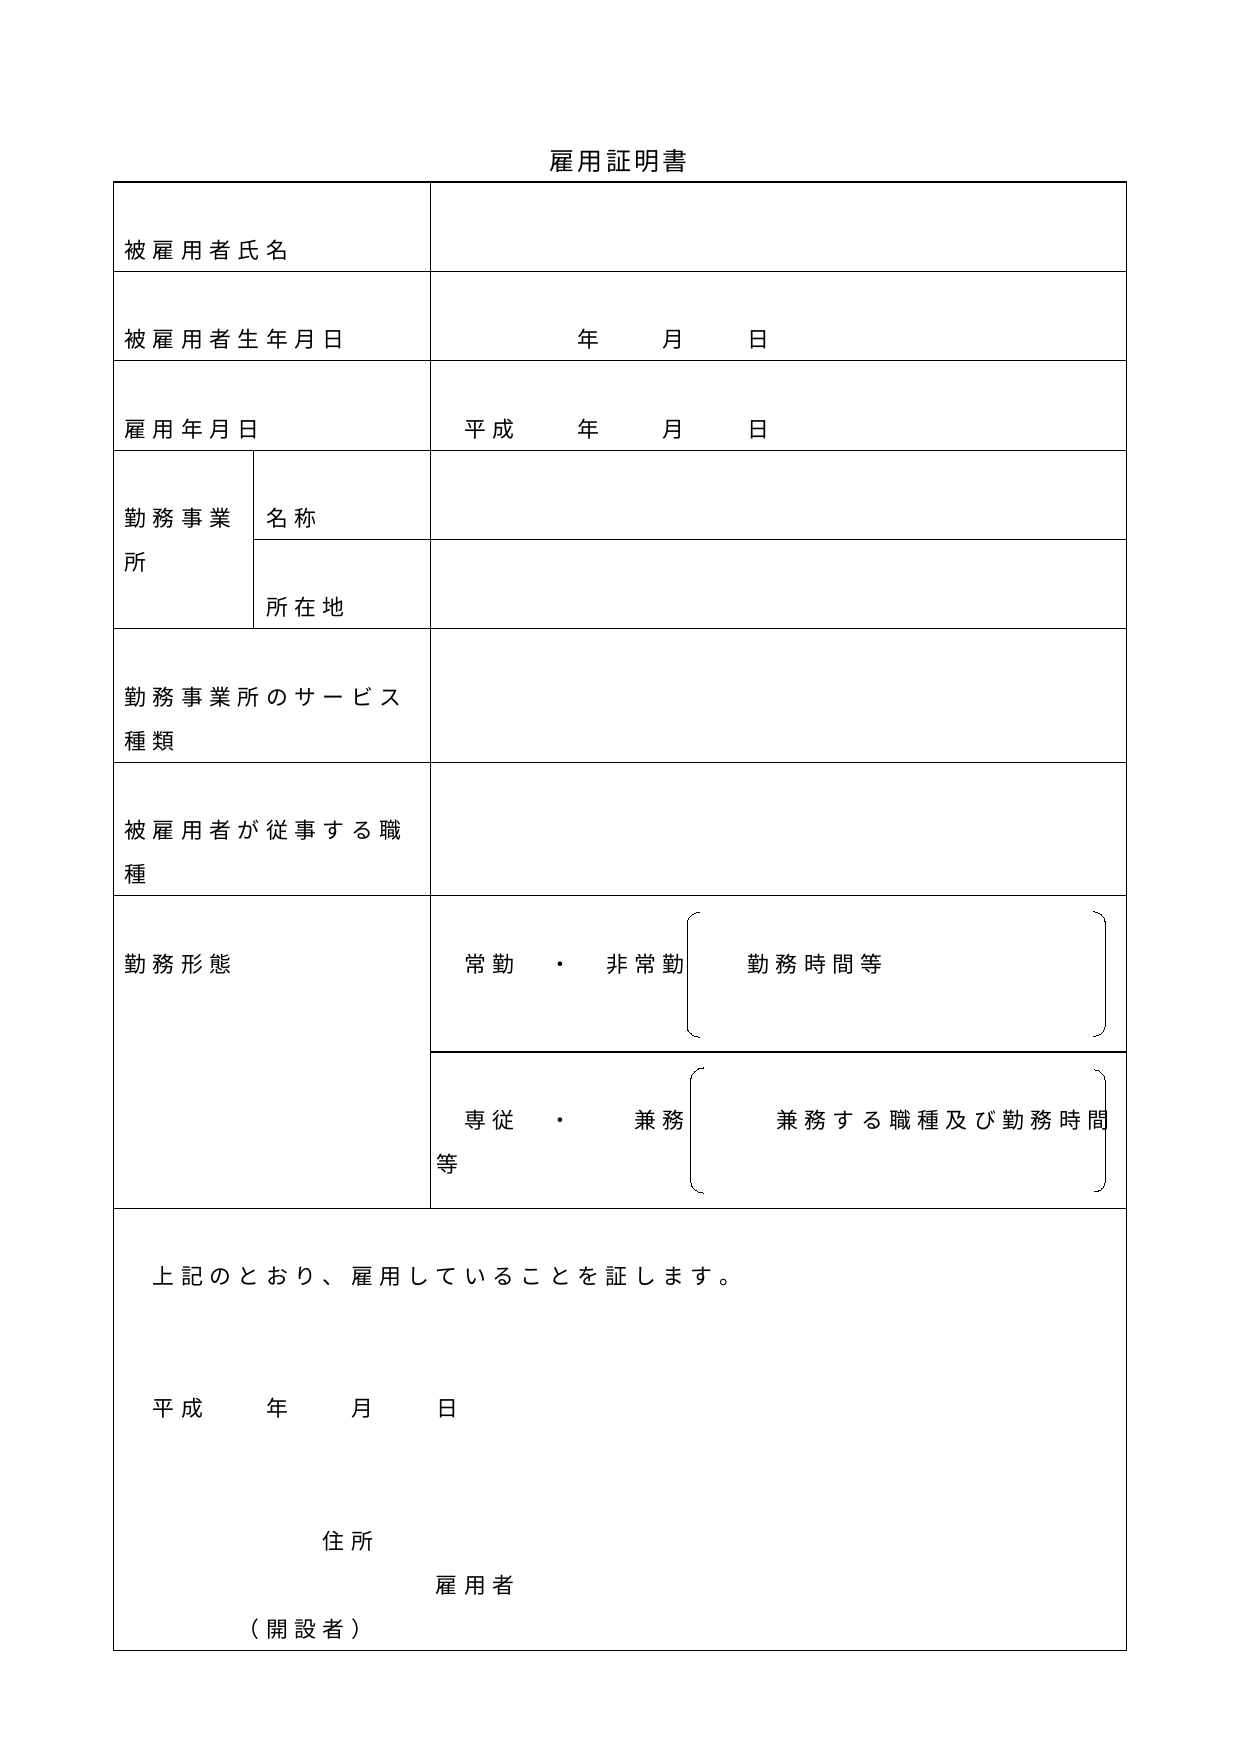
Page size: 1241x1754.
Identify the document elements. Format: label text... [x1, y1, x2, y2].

table_cell [431, 629, 1126, 762]
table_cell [114, 1209, 1126, 1650]
table_cell 雇用年月日 [114, 361, 430, 449]
table_cell 常勤 ・ 非常勤 勤務時間等 [431, 896, 1126, 1051]
table_header [431, 183, 1126, 271]
table_cell 平成 年 月 日 [431, 361, 1126, 449]
table_header 被雇用者氏名 [114, 183, 430, 271]
table_cell [431, 763, 1126, 895]
table_cell [431, 451, 1126, 539]
text 雇用証明書 [96, 137, 1144, 181]
table_cell 所在地 [254, 540, 430, 628]
table_cell 勤務形態 [114, 896, 430, 1207]
table_cell 勤務事業所 [114, 451, 253, 628]
table_cell 専従 ・ 兼務 兼務する職種及び勤務時間等 [431, 1053, 1126, 1207]
table_cell 名称 [254, 451, 430, 539]
table_cell 被雇用者生年月日 [114, 272, 430, 360]
table_cell [431, 540, 1126, 628]
table_cell 被雇用者が従事する職種 [114, 763, 430, 895]
table_cell 年 月 日 [431, 272, 1126, 360]
table_cell 勤務事業所のサービス種類 [114, 629, 430, 762]
